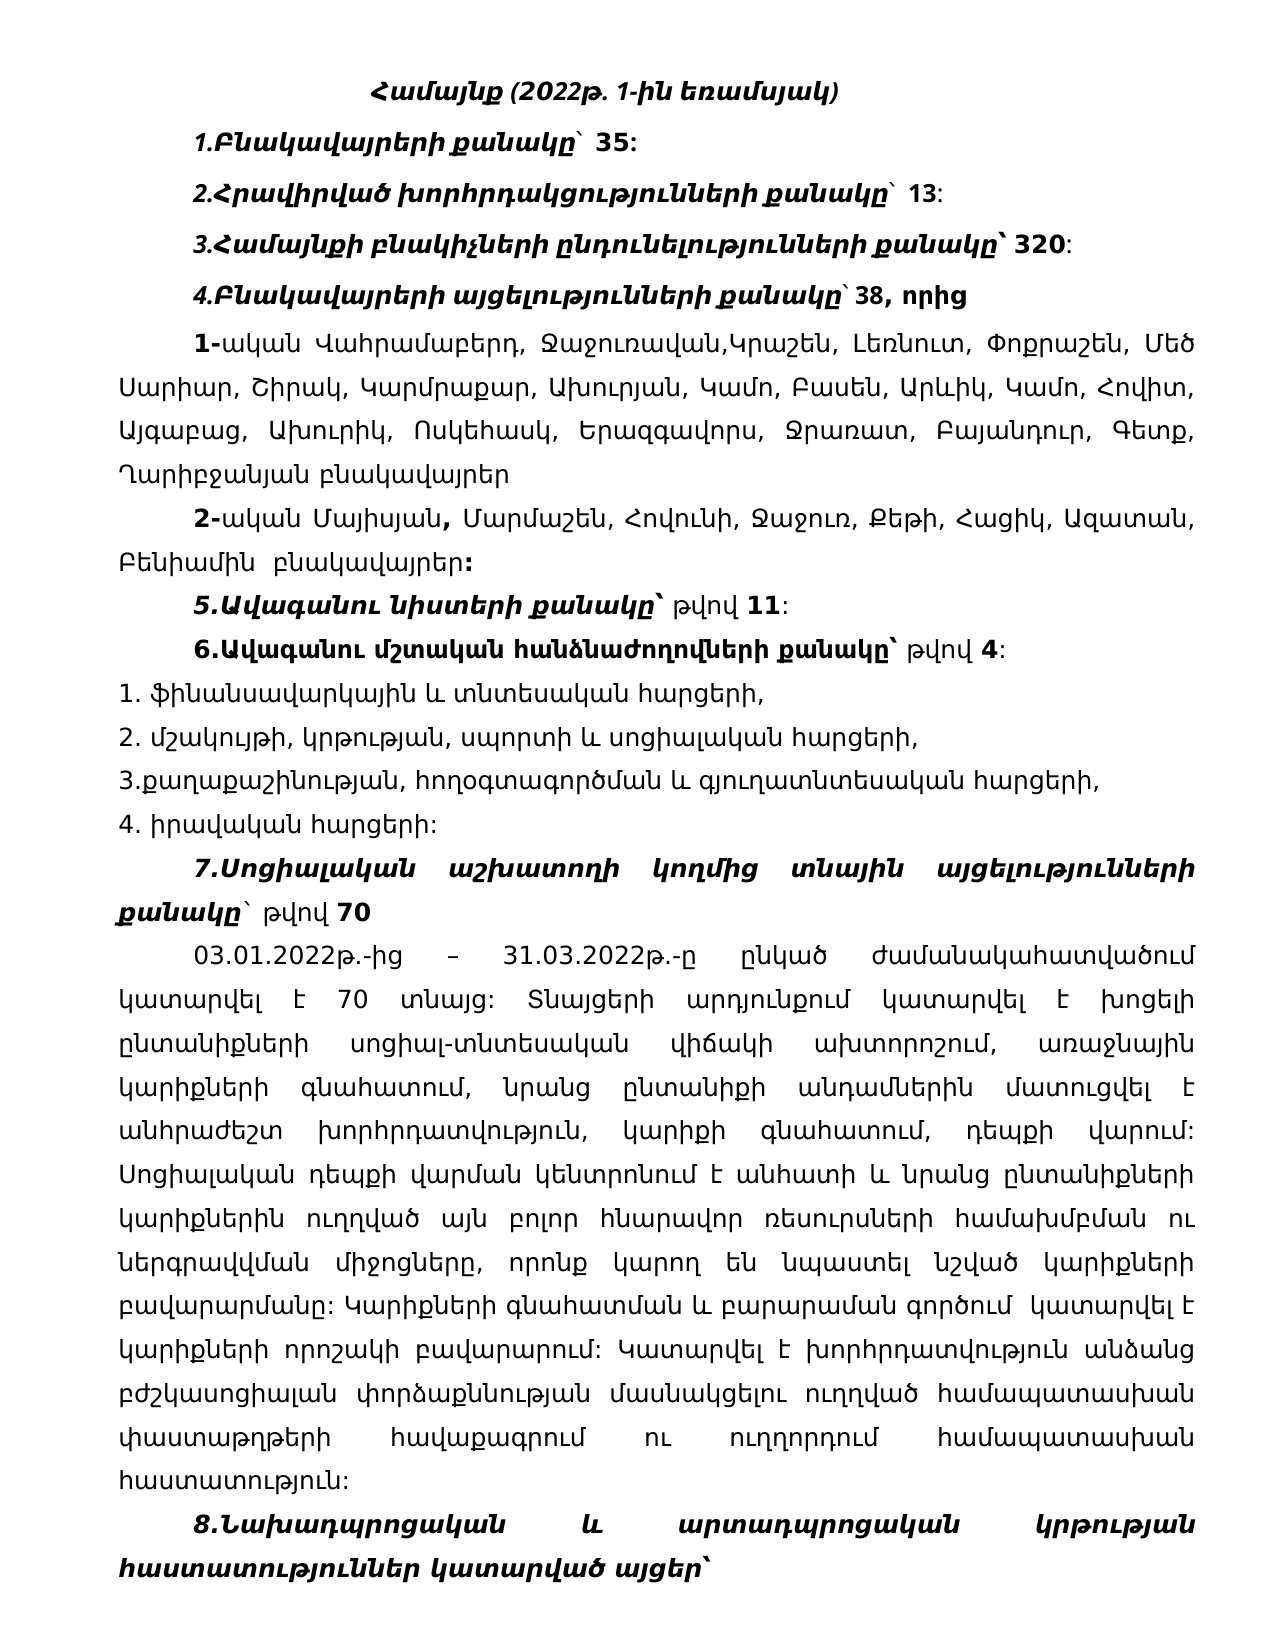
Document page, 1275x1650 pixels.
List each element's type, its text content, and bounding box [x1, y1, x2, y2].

text Համայնք (2022թ. 1-ին եռամսյակ) [371, 74, 1196, 108]
text 6.Ավագանու մշտական հանձնաժողովների քանակը՝ թվով 4: [118, 635, 1196, 664]
text 03.01.2022թ.-ից – 31.03.2022թ.-ը ընկած ժամանակահատվածում կատարվել է 70 տնայց: Տնայցերի արդյունքում կատարվել է խոցելի ընտանիքների սոցիալ-տնտեսական վիճակի ախտորոշում, առաջնային կարիքների գնահատում, նրանց ընտանիքի անդամներին մատուցվել է անհրաժեշտ խորհրդատվություն, կարիքի գնահատում, դեպքի վարում: Սոցիալական դեպքի վարման կենտրոնում է անհատի և նրանց ընտանիքների կարիքներին ուղղված այն բոլոր հնարավոր ռեսուրսների համախմբման ու ներգրավվման միջոցները, որոնք կարող են նպաստել նշված կարիքների բավարարմանը: Կարիքների գնահատման և բարարաման գործում կատարվել է կարիքների որոշակի բավարարում: Կատարվել է խորհրդատվություն անձանց բժշկասոցիալան փորձաքննության մասնակցելու ուղղված համապատասխան փաստաթղթերի հավաքագրում ու ուղղորդում համապատասխան հաստատություն: [118, 942, 1196, 1496]
text 7.Սոցիալական աշխատողի կողմից տնային այցելությունների քանակը` թվով 70 [118, 854, 1196, 927]
text 1-ական Վահրամաբերդ, Ջաջուռավան,Կրաշեն, Լեռնուտ, Փոքրաշեն, Մեծ Սարիար, Շիրակ, Կարմրաքար, Ախուրյան, Կամո, Բասեն, Արևիկ, Կամո, Հովիտ, Այգաբաց, Ախուրիկ, Ոսկեհասկ, Երազգավորս, Ջրառատ, Բայանդուր, Գետք, Ղարիբջանյան բնակավայրեր [118, 329, 1196, 489]
text 1.Բնակավայրերի քանակը՝ 35: [118, 125, 1196, 159]
text 2. մշակույթի, կրթության, սպորտի և սոցիալական հարցերի, [118, 723, 1196, 752]
text 1. ֆինանսավարկային և տնտեսական հարցերի, [118, 679, 1196, 708]
text 8.Նախադպրոցական և արտադպրոցական կրթության հաստատություններ կատարված այցեր՝ [118, 1510, 1196, 1583]
text 5.Ավագանու նիստերի քանակը՝ թվով 11: [118, 592, 1196, 621]
text 2.Հրավիրված խորհրդակցությունների քանակը՝ 13: [118, 176, 1196, 210]
text 3.Համայնքի բնակիչների ընդունելությունների քանակը՝ 320: [118, 227, 1196, 261]
text 4. իրավական հարցերի: [118, 810, 1196, 839]
text 2-ական Մայիսյան, Մարմաշեն, Հովունի, Ջաջուռ, Քեթի, Հացիկ, Ազատան, Բենիամին բնակավայրեր: [118, 504, 1196, 577]
text 4.Բնակավայրերի այցելությունների քանակը՝ 38, որից [118, 278, 1196, 312]
text 3.քաղաքաշինության, հողօգտագործման և գյուղատնտեսական հարցերի, [118, 767, 1196, 796]
